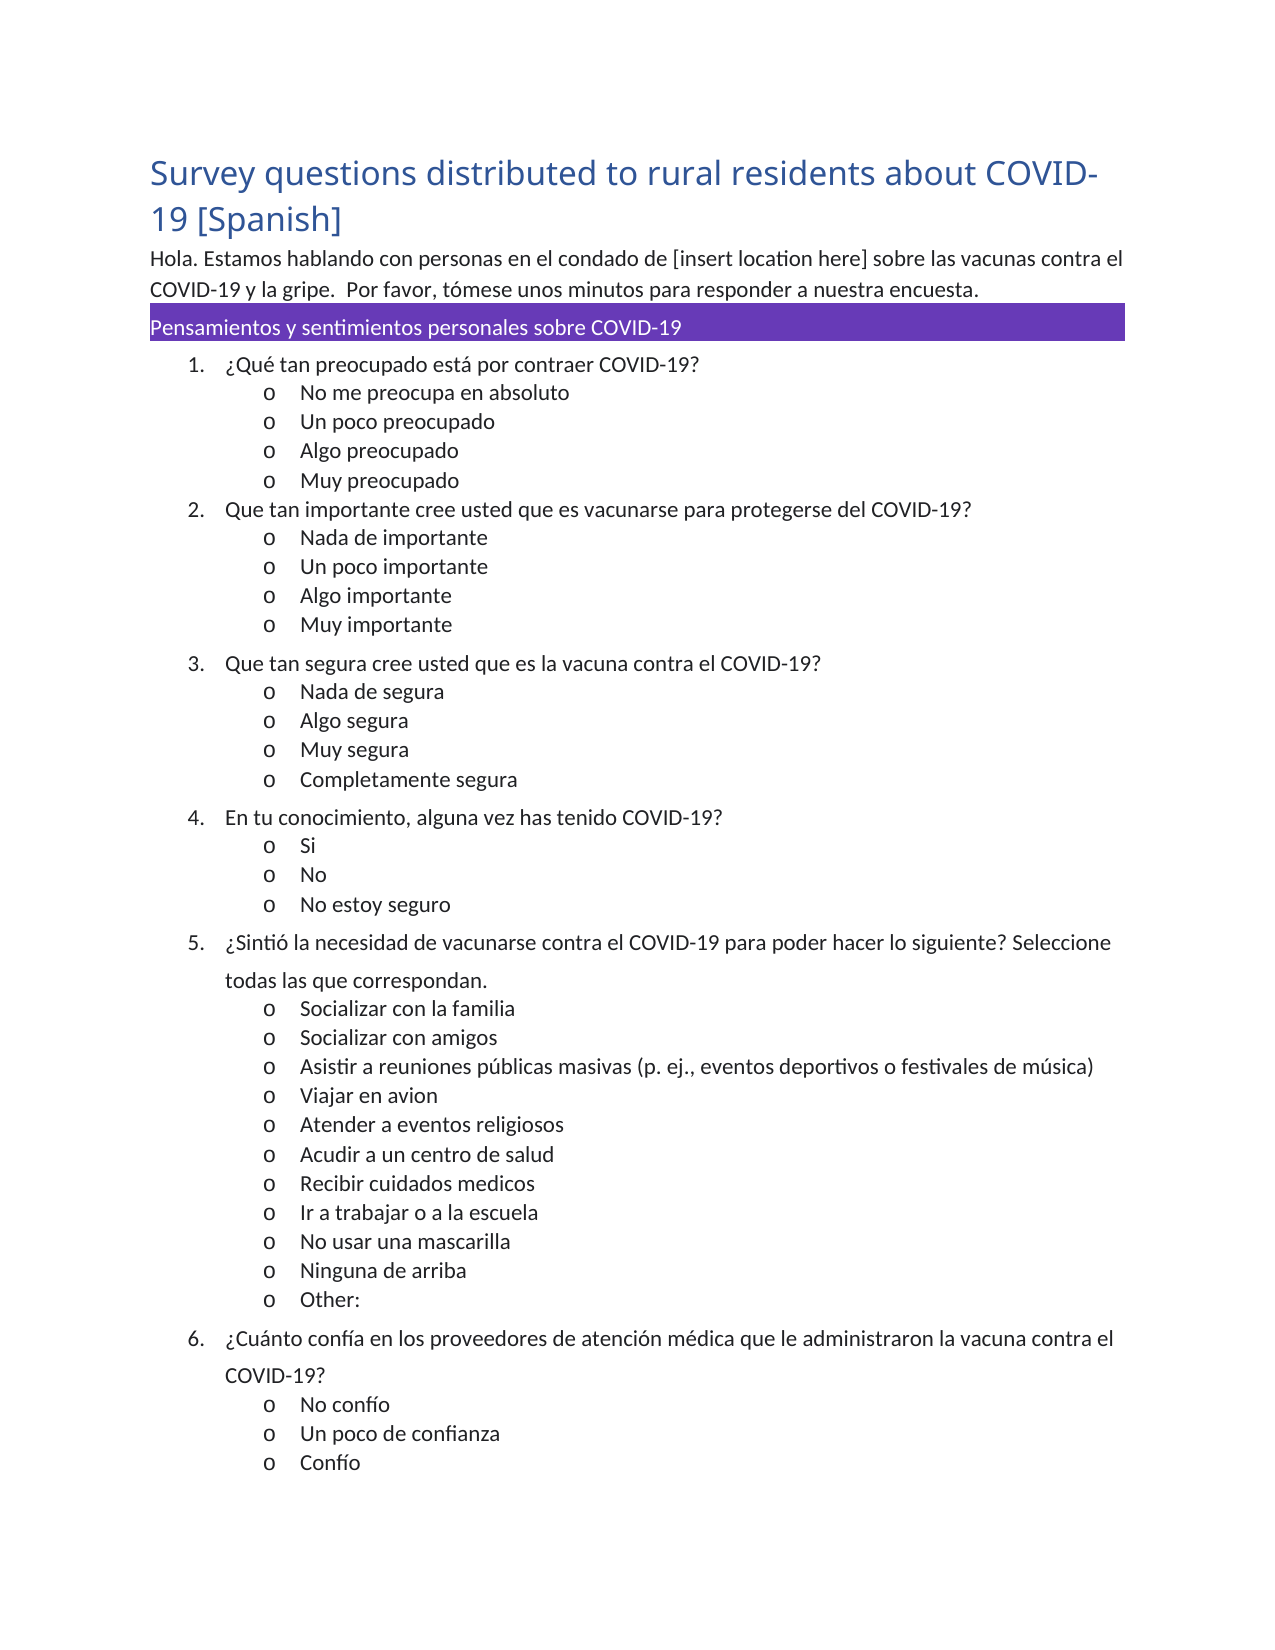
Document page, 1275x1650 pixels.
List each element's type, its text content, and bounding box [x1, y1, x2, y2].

list No confío [262, 1390, 1125, 1419]
list Socializar con la familia [262, 994, 1125, 1023]
list Confío [262, 1448, 1125, 1477]
list No usar una mascarilla [262, 1227, 1125, 1256]
list ¿Qué tan preocupado está por contraer COVID-19? [187, 341, 1125, 378]
list Acudir a un centro de salud [262, 1140, 1125, 1169]
list Ninguna de arriba [262, 1256, 1125, 1286]
list Algo preocupado [262, 437, 1125, 466]
text Survey questions distributed to rural residents about COVID-19 [Spanish] [150, 150, 1125, 241]
list Nada de importante [262, 523, 1125, 552]
list Completamente segura [262, 765, 1125, 794]
list ¿Cuánto confía en los proveedores de atención médica que le administraron la vacuna contra el COVID-19? [187, 1315, 1125, 1390]
list Que tan segura cree usted que es la vacuna contra el COVID-19? [187, 640, 1125, 677]
list ¿Sintió la necesidad de vacunarse contra el COVID-19 para poder hacer lo siguiente? Seleccione todas las que correspondan. [187, 919, 1125, 994]
list Recibir cuidados medicos [262, 1169, 1125, 1198]
text Hola. Estamos hablando con personas en el condado de [insert location here] sobre las vacunas contra el COVID-19 y la gripe. Por favor, tómese unos minutos para responder a nuestra encuesta. [150, 241, 1125, 303]
list Muy preocupado [262, 466, 1125, 495]
list Atender a eventos religiosos [262, 1111, 1125, 1140]
list Nada de segura [262, 677, 1125, 706]
list Socializar con amigos [262, 1023, 1125, 1052]
list Other: [262, 1286, 1125, 1315]
list Algo segura [262, 706, 1125, 736]
list No estoy seguro [262, 890, 1125, 919]
list Que tan importante cree usted que es vacunarse para protegerse del COVID-19? [187, 495, 1125, 523]
list Un poco preocupado [262, 407, 1125, 437]
list En tu conocimiento, alguna vez has tenido COVID-19? [187, 794, 1125, 831]
list Muy segura [262, 736, 1125, 765]
list Un poco importante [262, 552, 1125, 581]
list Algo importante [262, 581, 1125, 611]
list Muy importante [262, 611, 1125, 640]
text Pensamientos y sentimientos personales sobre COVID-19 [150, 303, 1125, 341]
list Si [262, 831, 1125, 861]
list Viajar en avion [262, 1081, 1125, 1111]
list No [262, 861, 1125, 890]
list Ir a trabajar o a la escuela [262, 1198, 1125, 1227]
list Asistir a reuniones públicas masivas (p. ej., eventos deportivos o festivales de música) [262, 1052, 1125, 1081]
list No me preocupa en absoluto [262, 378, 1125, 407]
list Un poco de confianza [262, 1419, 1125, 1448]
